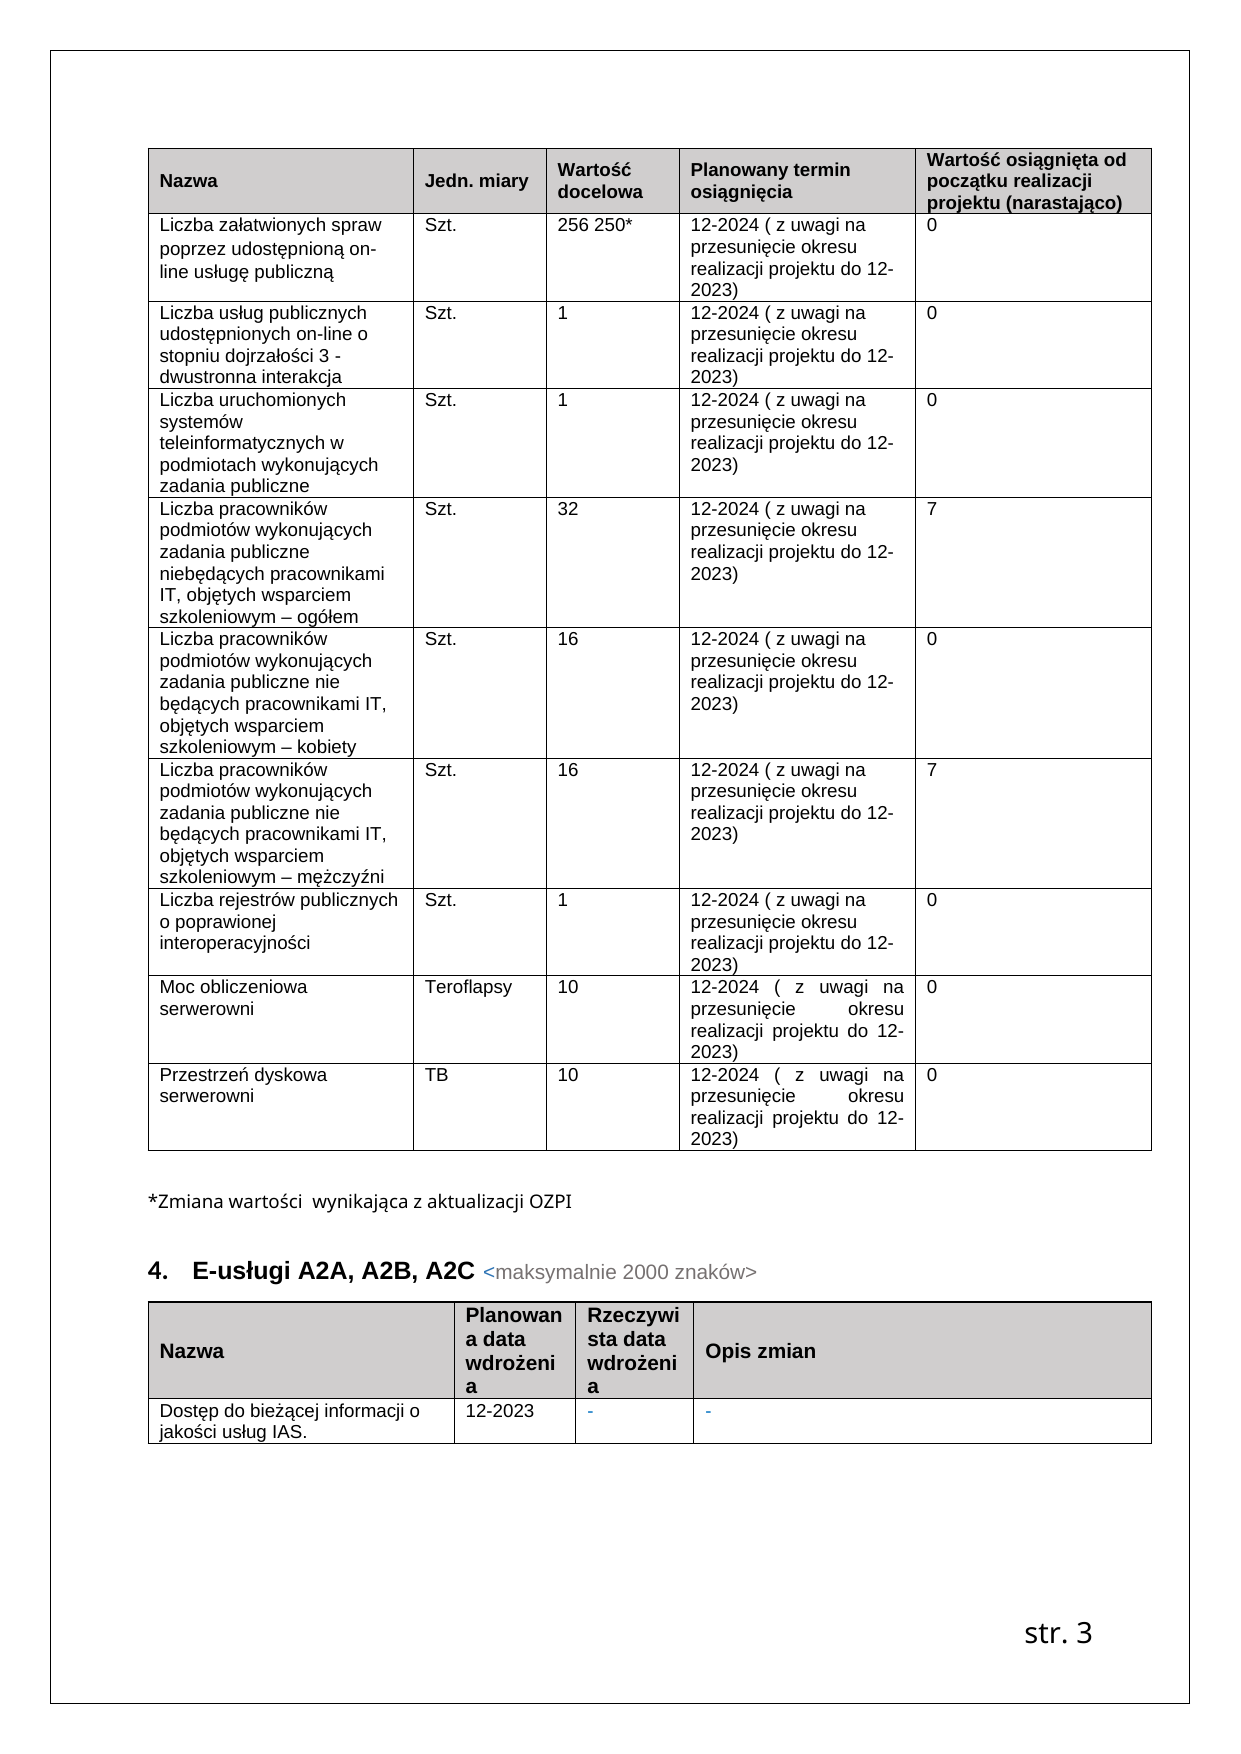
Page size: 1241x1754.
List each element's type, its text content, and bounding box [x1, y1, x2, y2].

table_cell 10 [547, 1064, 679, 1150]
table_cell 12-2024 ( z uwagi na przesunięcie okresu realizacji projektu do 12-2023) [680, 214, 915, 301]
table_cell Liczba załatwionych spraw poprzez udostępnioną on-line usługę publiczną [149, 214, 413, 301]
table_cell 10 [547, 976, 679, 1062]
table_cell Moc obliczeniowa serwerowni [149, 976, 413, 1062]
table_header Rzeczywista data wdrożenia [576, 1303, 693, 1398]
table_cell 0 [916, 889, 1151, 975]
table_cell 32 [547, 498, 679, 627]
table_cell 12-2024 ( z uwagi na przesunięcie okresu realizacji projektu do 12-2023) [680, 389, 915, 497]
table_cell 1 [547, 389, 679, 497]
table_cell 0 [916, 389, 1151, 497]
subtitle *Zmiana wartości wynikająca z aktualizacji OZPI [148, 1188, 1093, 1214]
table_cell Liczba usług publicznych udostępnionych on-line o stopniu dojrzałości 3 - dwustronna interakcja [149, 302, 413, 388]
table_cell 0 [916, 976, 1151, 1062]
table_cell Liczba uruchomionych systemów teleinformatycznych w podmiotach wykonujących zadania publiczne [149, 389, 413, 497]
table_cell 16 [547, 759, 679, 888]
table_cell 12-2024 ( z uwagi na przesunięcie okresu realizacji projektu do 12-2023) [680, 1064, 915, 1150]
table_cell 256 250* [547, 214, 679, 301]
table_cell 12-2023 [455, 1399, 575, 1442]
table_header Planowana data wdrożenia [455, 1303, 575, 1398]
table_cell 0 [916, 214, 1151, 301]
table_header Planowany termin osiągnięcia [680, 149, 915, 213]
table_cell 12-2024 ( z uwagi na przesunięcie okresu realizacji projektu do 12-2023) [680, 759, 915, 888]
table_cell - [694, 1399, 1151, 1442]
table_cell 7 [916, 498, 1151, 627]
table_cell Szt. [414, 759, 546, 888]
table_cell 16 [547, 628, 679, 757]
table_header Opis zmian [694, 1303, 1151, 1398]
table_cell Szt. [414, 628, 546, 757]
table_cell Liczba rejestrów publicznych o poprawionej interoperacyjności [149, 889, 413, 975]
table_header Nazwa [149, 149, 413, 213]
table_cell Szt. [414, 498, 546, 627]
table_cell Liczba pracowników podmiotów wykonujących zadania publiczne nie będących pracownikami IT, objętych wsparciem szkoleniowym – kobiety [149, 628, 413, 757]
subtitle E-usługi A2A, A2B, A2C <maksymalnie 2000 znaków> [148, 1253, 1093, 1286]
table_cell Szt. [414, 214, 546, 301]
table_cell TB [414, 1064, 546, 1150]
table_cell 0 [916, 628, 1151, 757]
table_cell 12-2024 ( z uwagi na przesunięcie okresu realizacji projektu do 12-2023) [680, 976, 915, 1062]
table_header Wartość docelowa [547, 149, 679, 213]
table_cell 0 [916, 1064, 1151, 1150]
table_cell 12-2024 ( z uwagi na przesunięcie okresu realizacji projektu do 12-2023) [680, 498, 915, 627]
table_cell Szt. [414, 889, 546, 975]
table_cell Szt. [414, 389, 546, 497]
table_cell 12-2024 ( z uwagi na przesunięcie okresu realizacji projektu do 12-2023) [680, 889, 915, 975]
table_cell 12-2024 ( z uwagi na przesunięcie okresu realizacji projektu do 12-2023) [680, 628, 915, 757]
table_cell Teroflapsy [414, 976, 546, 1062]
table_header Wartość osiągnięta od początku realizacji projektu (narastająco) [916, 149, 1151, 213]
table_cell 7 [916, 759, 1151, 888]
table_cell Dostęp do bieżącej informacji o jakości usług IAS. [149, 1399, 454, 1442]
table_cell Liczba pracowników podmiotów wykonujących zadania publiczne niebędących pracownikami IT, objętych wsparciem szkoleniowym – ogółem [149, 498, 413, 627]
table_cell 12-2024 ( z uwagi na przesunięcie okresu realizacji projektu do 12-2023) [680, 302, 915, 388]
table_header Nazwa [149, 1303, 454, 1398]
table_cell Przestrzeń dyskowa serwerowni [149, 1064, 413, 1150]
table_cell - [576, 1399, 693, 1442]
table_cell 1 [547, 302, 679, 388]
table_cell Szt. [414, 302, 546, 388]
table_cell Liczba pracowników podmiotów wykonujących zadania publiczne nie będących pracownikami IT, objętych wsparciem szkoleniowym – mężczyźni [149, 759, 413, 888]
table_header Jedn. miary [414, 149, 546, 213]
table_cell 0 [916, 302, 1151, 388]
table_cell 1 [547, 889, 679, 975]
